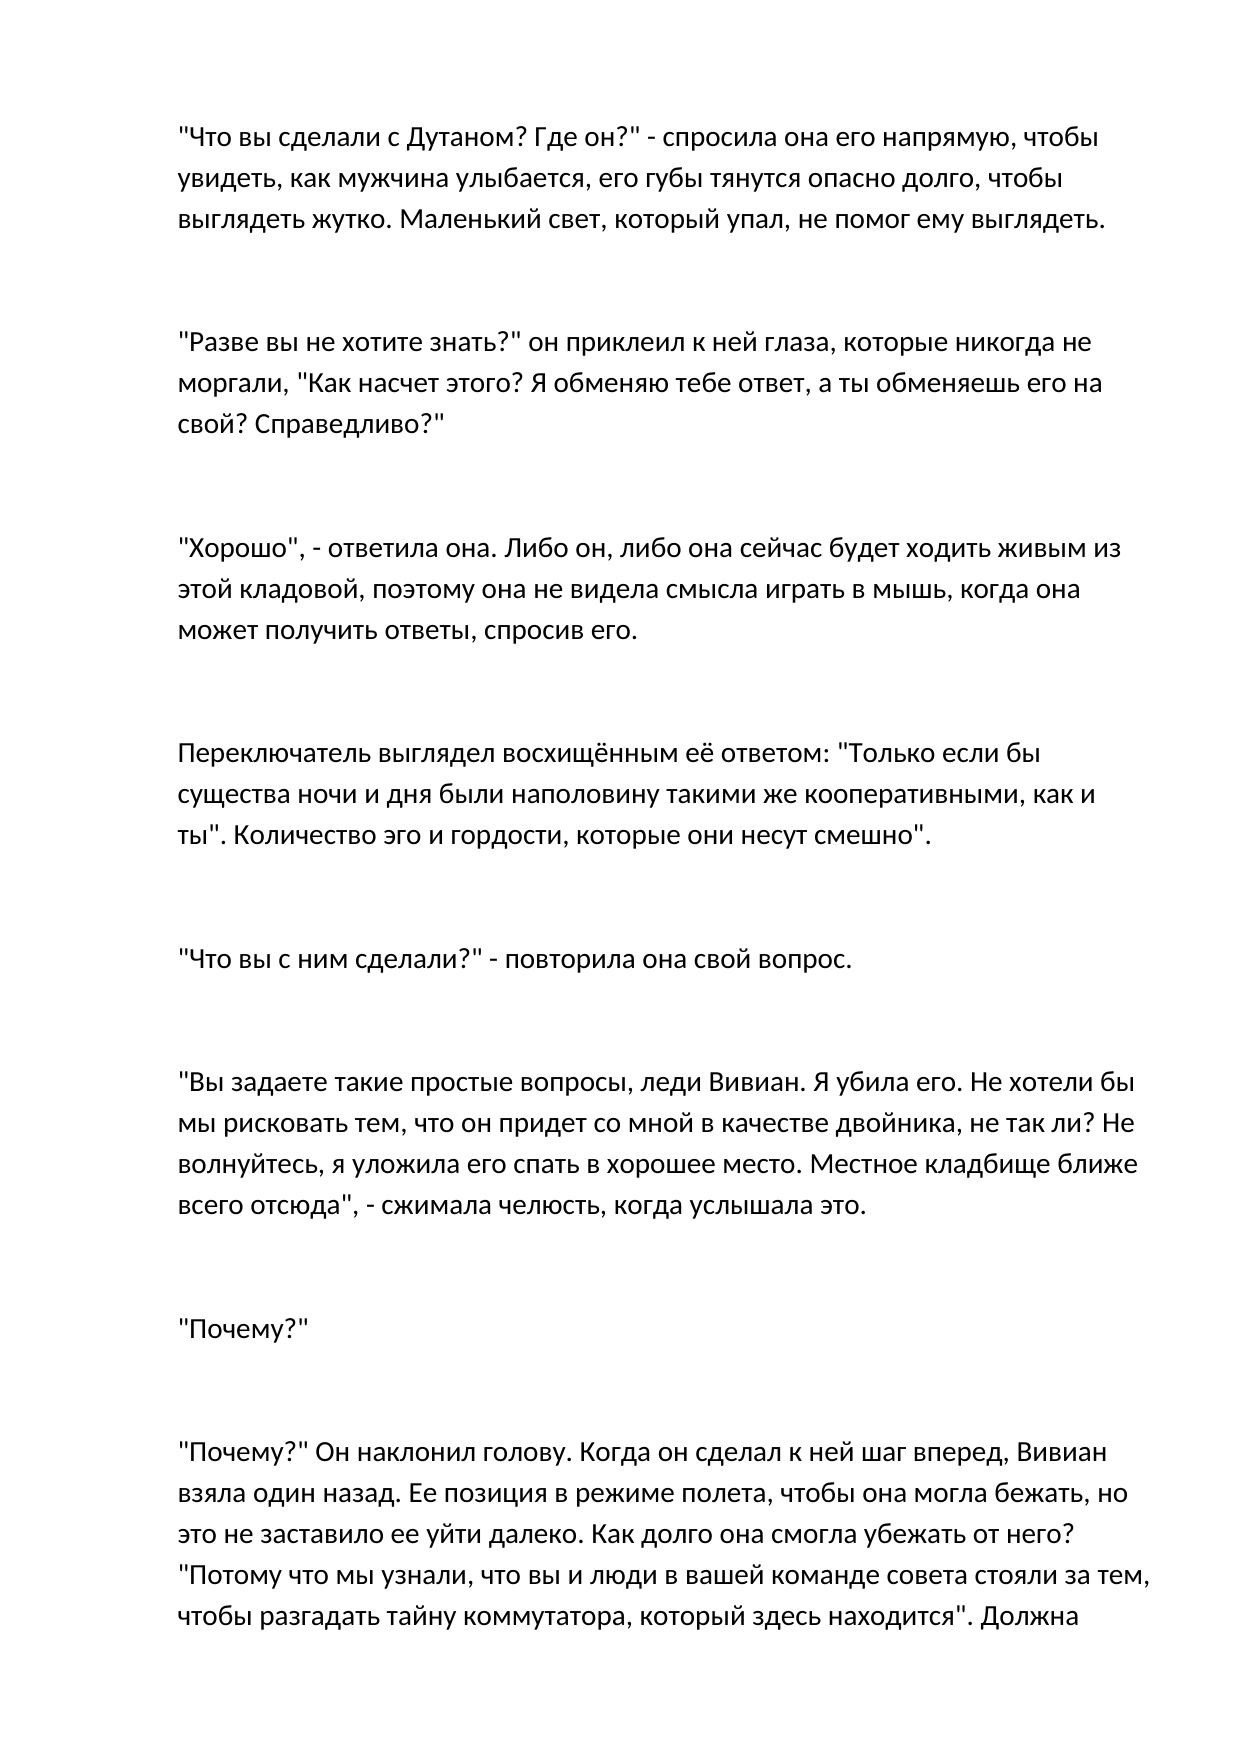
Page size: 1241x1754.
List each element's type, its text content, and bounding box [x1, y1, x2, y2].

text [177, 1433, 1152, 1633]
text "Хорошо", - ответила она. Либо он, либо она сейчас будет ходить живым из этой кладовой, поэтому она не видела смысла играть в мышь, когда она может получить ответы, спросив его. [177, 529, 1152, 646]
text "Почему?" [177, 1310, 1152, 1345]
text "Что вы сделали с Дутаном? Где он?" - спросила она его напрямую, чтобы увидеть, как мужчина улыбается, его губы тянутся опасно долго, чтобы выглядеть жутко. Маленький свет, который упал, не помог ему выглядеть. [177, 118, 1152, 236]
text "Разве вы не хотите знать?" он приклеил к ней глаза, которые никогда не моргали, "Как насчет этого? Я обменяю тебе ответ, а ты обменяешь его на свой? Справедливо?" [177, 323, 1152, 441]
text "Что вы с ним сделали?" - повторила она свой вопрос. [177, 940, 1152, 975]
text "Вы задаете такие простые вопросы, леди Вивиан. Я убила его. Не хотели бы мы рисковать тем, что он придет со мной в качестве двойника, не так ли? Не волнуйтесь, я уложила его спать в хорошее место. Местное кладбище ближе всего отсюда", - сжимала челюсть, когда услышала это. [177, 1063, 1152, 1222]
text Переключатель выглядел восхищённым её ответом: "Только если бы существа ночи и дня были наполовину такими же кооперативными, как и ты". Количество эго и гордости, которые они несут смешно". [177, 734, 1152, 852]
